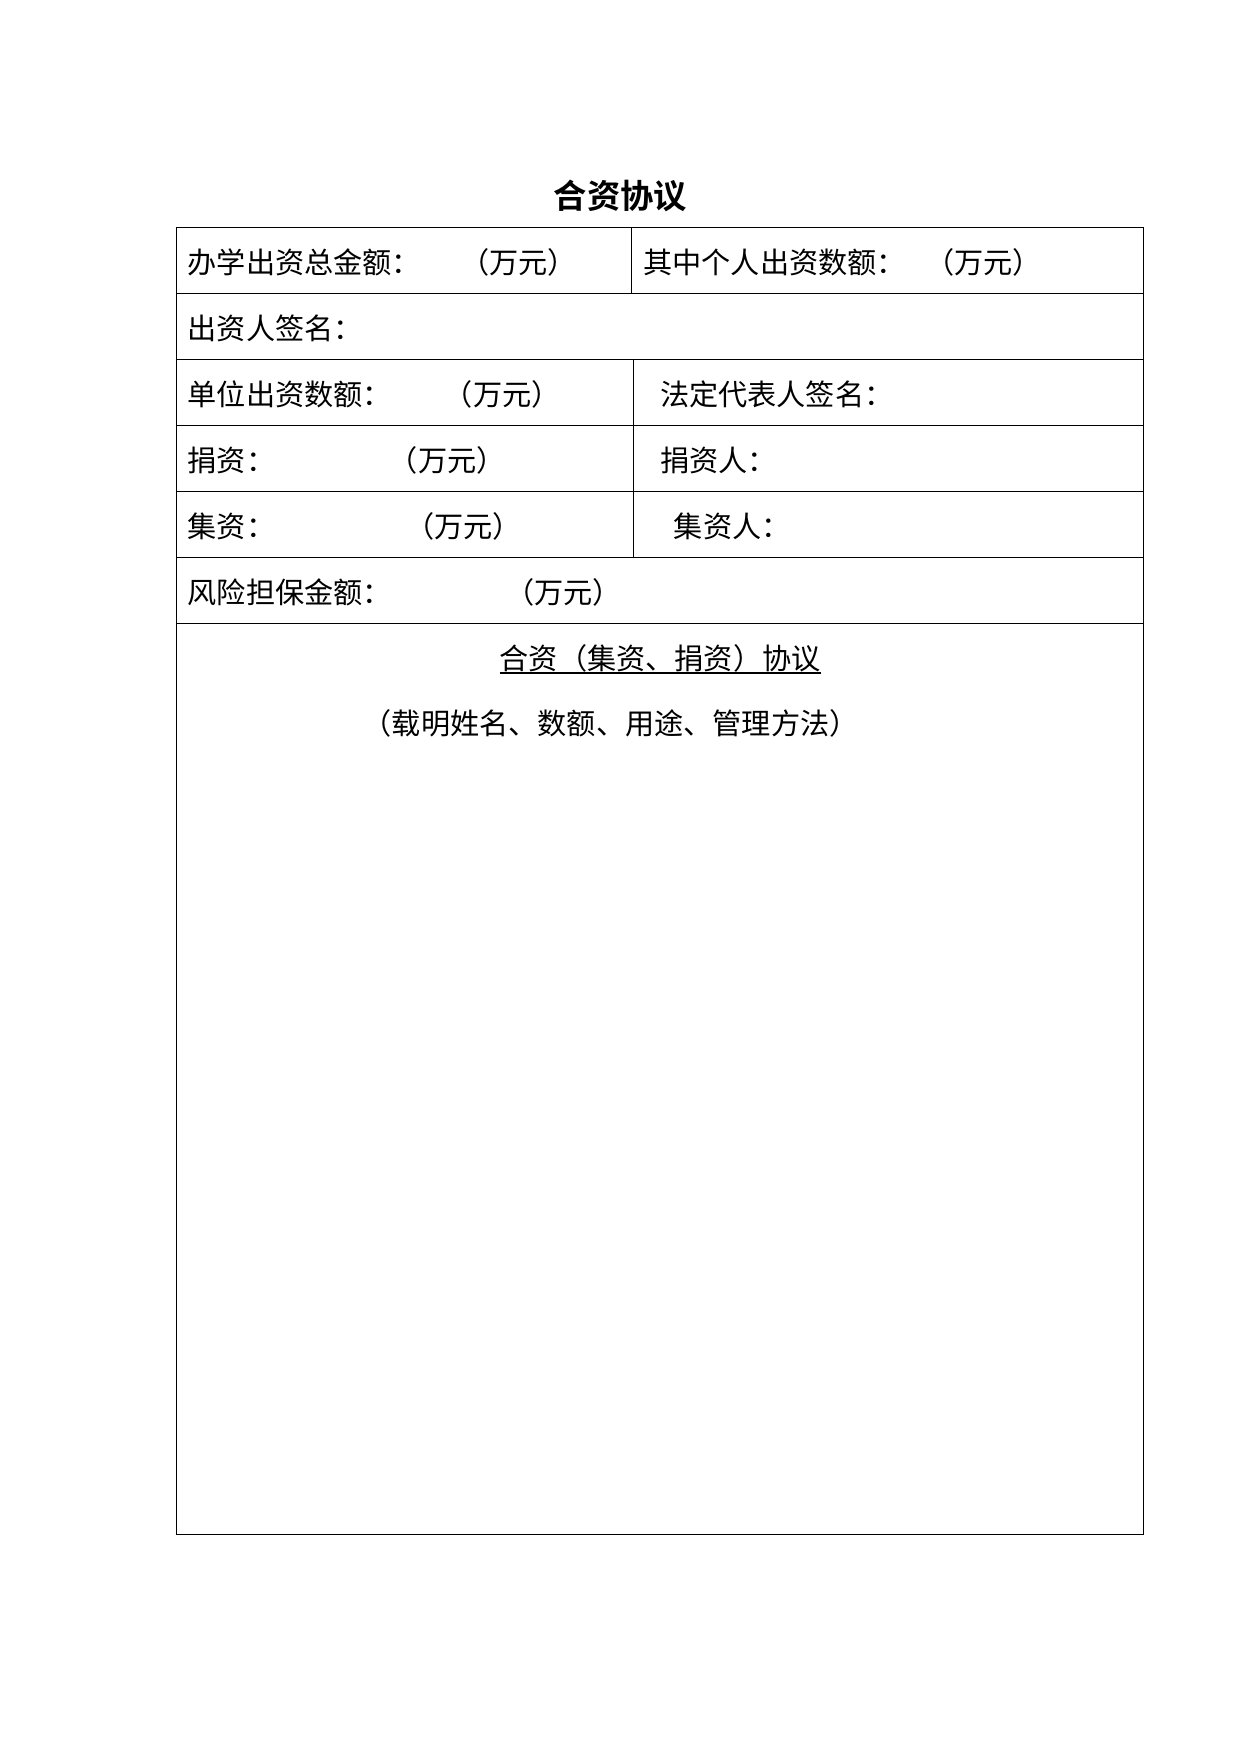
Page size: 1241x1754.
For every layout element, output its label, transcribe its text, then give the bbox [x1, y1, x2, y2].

table_cell 出资人签名： [177, 294, 1143, 359]
table_header 其中个人出资数额： （万元） [632, 228, 1143, 293]
table_cell 集资人： [634, 492, 1143, 557]
table_cell 风险担保金额： （万元） [177, 558, 1143, 623]
table_header 办学出资总金额： （万元） [177, 228, 631, 293]
text 合资协议 [187, 162, 1053, 227]
table_cell 捐资： （万元） [177, 426, 633, 491]
table_cell 法定代表人签名： [634, 360, 1143, 425]
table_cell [177, 624, 1143, 1534]
table_cell 单位出资数额： （万元） [177, 360, 633, 425]
table_cell 集资： （万元） [177, 492, 633, 557]
table_cell 捐资人： [634, 426, 1143, 491]
